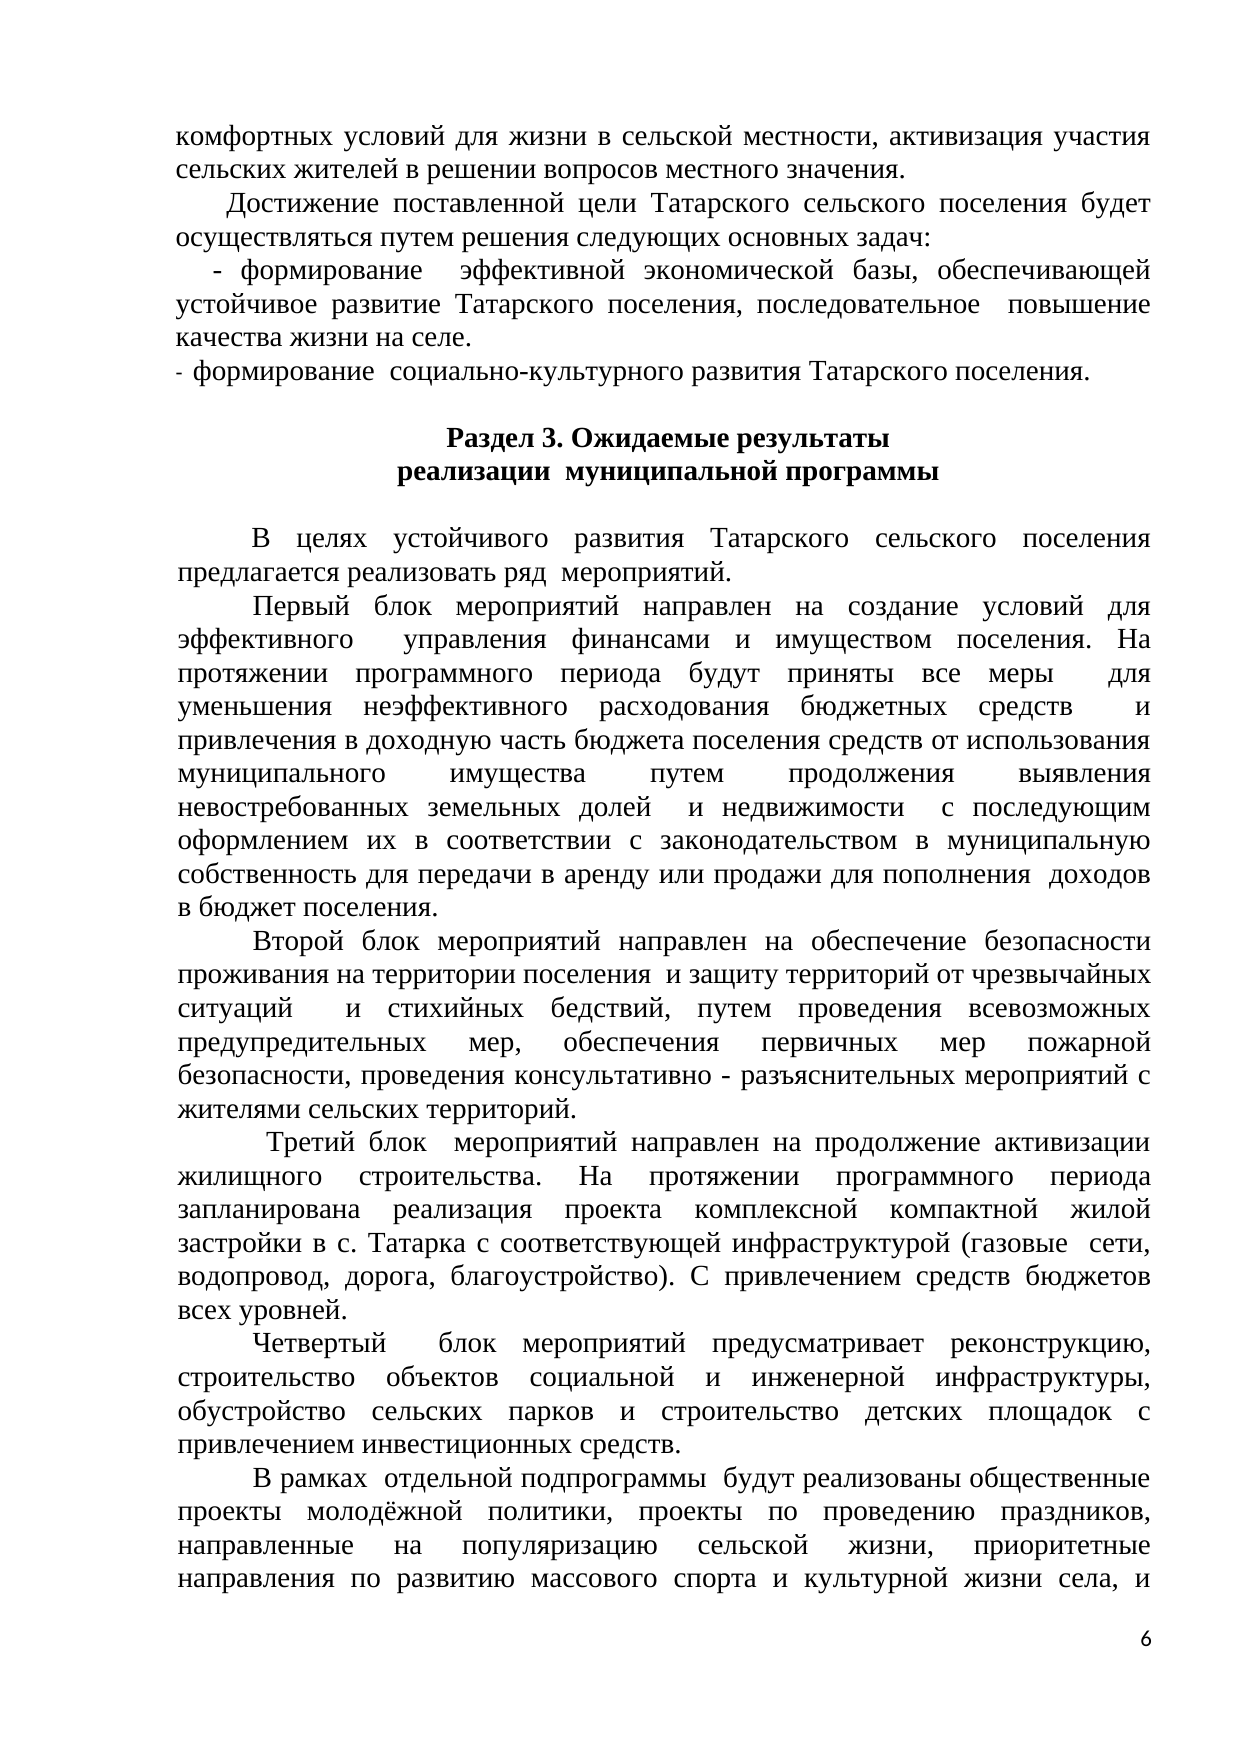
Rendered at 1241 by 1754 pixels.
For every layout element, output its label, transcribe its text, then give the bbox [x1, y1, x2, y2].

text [175, 118, 1152, 185]
text В целях устойчивого развития Татарского сельского поселения предлагается реализовать ряд мероприятий. [177, 521, 1152, 588]
text - формирование эффективной экономической базы, обеспечивающей устойчивое развитие Татарского поселения, последовательное повышение качества жизни на селе. [175, 252, 1152, 353]
text Раздел 3. Ожидаемые результаты [177, 420, 1152, 453]
text Первый блок мероприятий направлен на создание условий для эффективного управления финансами и имуществом поселения. На протяжении программного периода будут приняты все меры для уменьшения неэффективного расходования бюджетных средств и привлечения в доходную часть бюджета поселения средств от использования муниципального имущества путем продолжения выявления невостребованных земельных долей и недвижимости с последующим оформлением их в соответствии с законодательством в муниципальную собственность для передачи в аренду или продажи для пополнения доходов в бюджет поселения. [177, 588, 1152, 923]
text - формирование социально-культурного развития Татарского поселения. [175, 353, 1152, 386]
text Достижение поставленной цели Татарского сельского поселения будет осуществляться путем решения следующих основных задач: [175, 185, 1152, 252]
text реализации муниципальной программы [177, 453, 1152, 487]
text Четвертый блок мероприятий предусматривает реконструкцию, строительство объектов социальной и инженерной инфраструктуры, обустройство сельских парков и строительство детских площадок с привлечением инвестиционных средств. [177, 1326, 1152, 1460]
text Второй блок мероприятий направлен на обеспечение безопасности проживания на территории поселения и защиту территорий от чрезвычайных ситуаций и стихийных бедствий, путем проведения всевозможных предупредительных мер, обеспечения первичных мер пожарной безопасности, проведения консультативно - разъяснительных мероприятий с жителями сельских территорий. [177, 923, 1152, 1124]
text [177, 1460, 1152, 1594]
text Третий блок мероприятий направлен на продолжение активизации жилищного строительства. На протяжении программного периода запланирована реализация проекта комплексной компактной жилой застройки в с. Татарка с соответствующей инфраструктурой (газовые сети, водопровод, дорога, благоустройство). С привлечением средств бюджетов всех уровней. [177, 1124, 1152, 1326]
